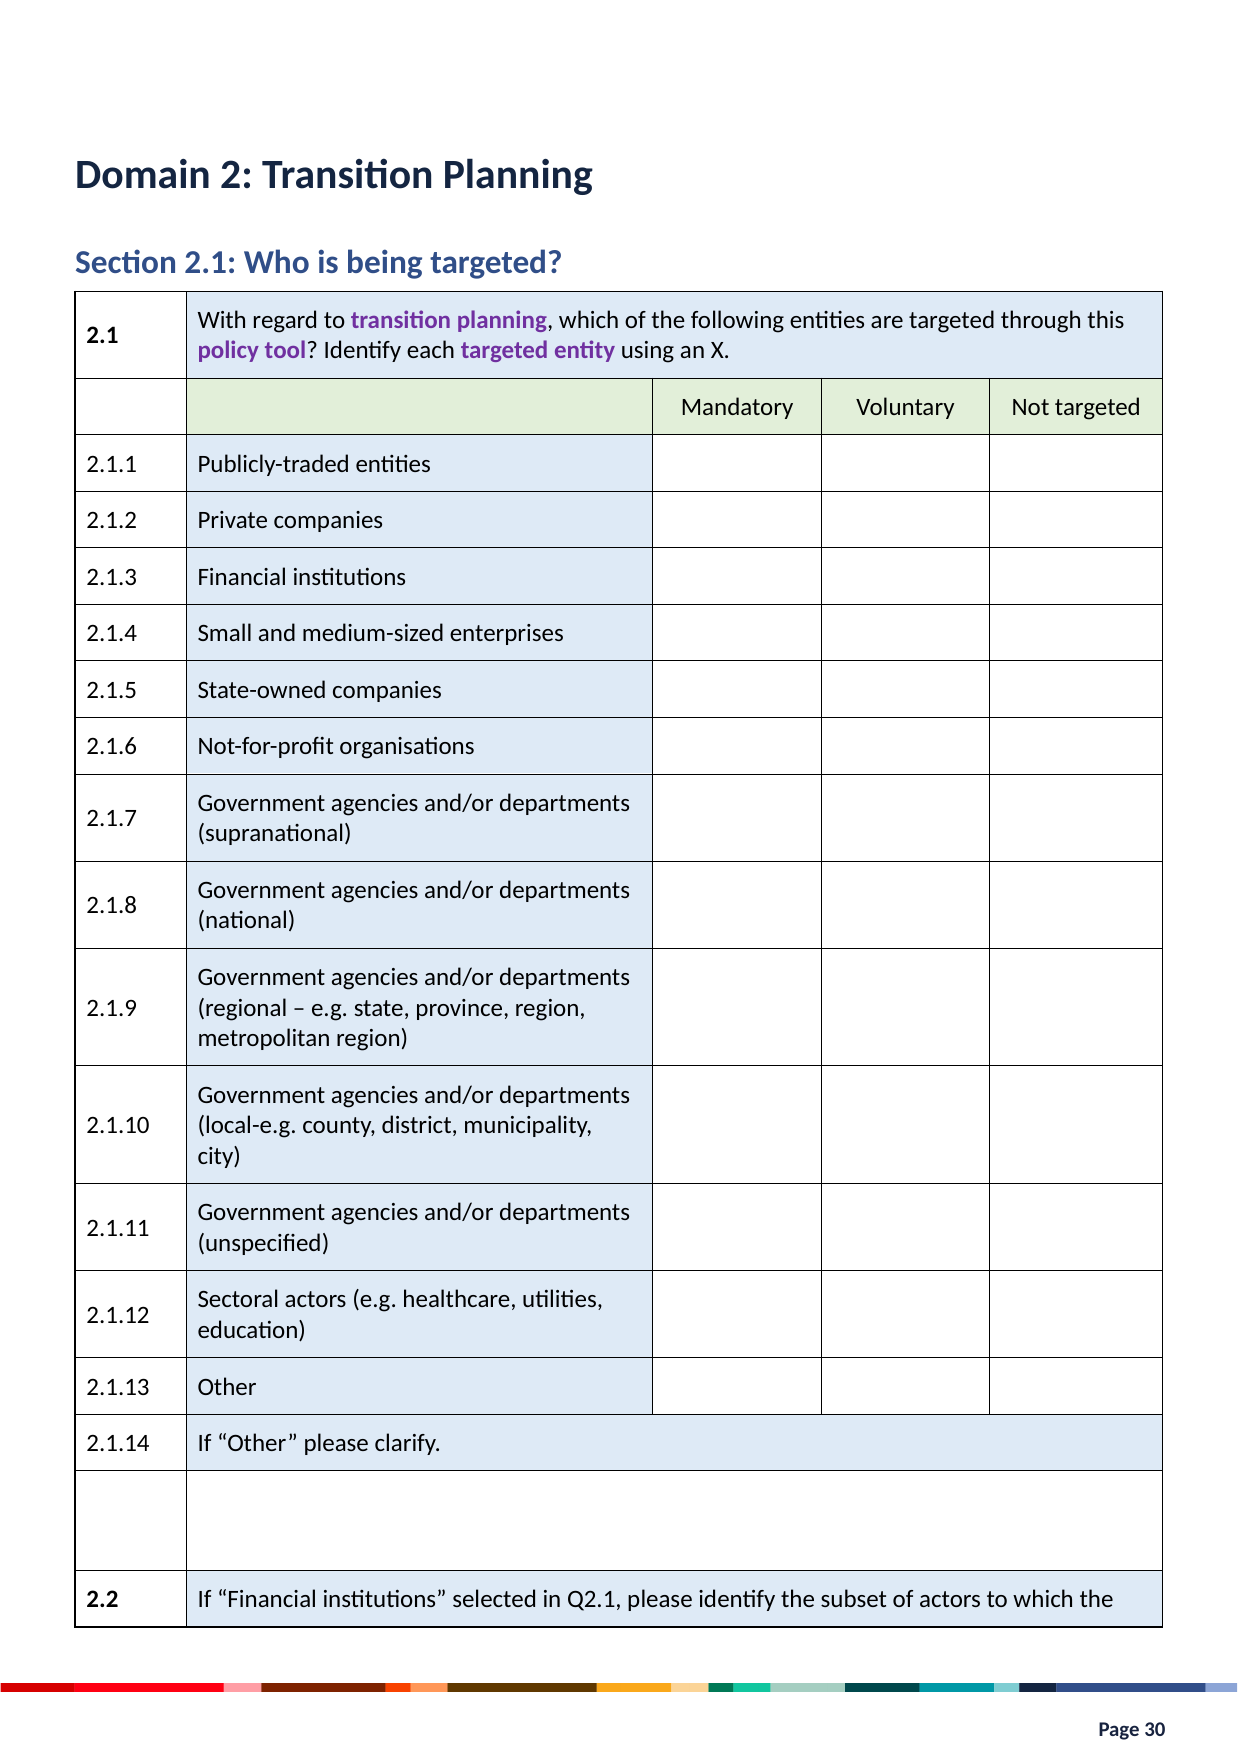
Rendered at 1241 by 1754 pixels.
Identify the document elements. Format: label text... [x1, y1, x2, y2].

table_cell [822, 605, 989, 660]
table_cell [990, 548, 1162, 604]
table_cell [653, 775, 821, 861]
table_cell Private companies [187, 492, 652, 547]
subtitle Section 2.1: Who is being targeted? [75, 241, 1165, 282]
table_cell [822, 1066, 989, 1183]
table_cell 2.1.4 [76, 605, 186, 660]
table_cell [653, 492, 821, 547]
table_cell [653, 949, 821, 1065]
table_cell [76, 379, 186, 434]
table_cell Government agencies and/or departments (unspecified) [187, 1184, 652, 1270]
table_cell [822, 548, 989, 604]
table_cell Small and medium-sized enterprises [187, 605, 652, 660]
table_cell 2.1.11 [76, 1184, 186, 1270]
table_cell [822, 1184, 989, 1270]
table_cell Sectoral actors (e.g. healthcare, utilities, education) [187, 1271, 652, 1357]
table_cell [653, 1271, 821, 1357]
table_cell [822, 492, 989, 547]
table_cell [990, 775, 1162, 861]
table_header With regard to transition planning, which of the following entities are targeted through this policy tool? Identify each targeted entity using an X. [187, 292, 1162, 378]
table_cell [990, 1066, 1162, 1183]
table_cell [653, 1358, 821, 1414]
table_cell [822, 435, 989, 491]
table_cell 2.1.8 [76, 862, 186, 948]
table_cell [990, 605, 1162, 660]
table_cell Government agencies and/or departments (supranational) [187, 775, 652, 861]
table_cell 2.1.9 [76, 949, 186, 1065]
table_cell [76, 1471, 186, 1570]
table_cell 2.1.5 [76, 661, 186, 717]
table_cell [990, 492, 1162, 547]
table_cell 2.1.2 [76, 492, 186, 547]
table_cell [187, 1471, 1162, 1570]
table_cell Financial institutions [187, 548, 652, 604]
table_cell Publicly-traded entities [187, 435, 652, 491]
table_cell [822, 862, 989, 948]
table_cell State-owned companies [187, 661, 652, 717]
subtitle Domain 2: Transition Planning [75, 148, 1165, 199]
table_cell 2.1.12 [76, 1271, 186, 1357]
table_cell [990, 661, 1162, 717]
table_cell 2.1.6 [76, 718, 186, 773]
table_cell [653, 548, 821, 604]
table_cell 2.1.1 [76, 435, 186, 491]
table_cell Voluntary [822, 379, 989, 434]
table_header 2.1 [76, 292, 186, 378]
table_cell [653, 435, 821, 491]
table_cell [187, 379, 652, 434]
table_cell [990, 1271, 1162, 1357]
table_cell If “Other” please clarify. [187, 1415, 1162, 1470]
table_cell 2.1.14 [76, 1415, 186, 1470]
table_cell [822, 949, 989, 1065]
table_cell [990, 949, 1162, 1065]
table_cell 2.1.13 [76, 1358, 186, 1414]
table_cell Not-for-profit organisations [187, 718, 652, 773]
table_cell Government agencies and/or departments (national) [187, 862, 652, 948]
table_cell Mandatory [653, 379, 821, 434]
table_cell 2.2 [76, 1571, 186, 1626]
table_cell [653, 1184, 821, 1270]
table_cell Government agencies and/or departments (local-e.g. county, district, municipality, city) [187, 1066, 652, 1183]
table_cell Not targeted [990, 379, 1162, 434]
table_cell [822, 1358, 989, 1414]
table_cell [822, 1271, 989, 1357]
table_cell Other [187, 1358, 652, 1414]
table_cell [822, 775, 989, 861]
picture [0, 1683, 1236, 1692]
table_cell 2.1.10 [76, 1066, 186, 1183]
table_cell 2.1.7 [76, 775, 186, 861]
table_cell [653, 605, 821, 660]
table_cell [822, 718, 989, 773]
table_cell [187, 1571, 1162, 1626]
table_cell Government agencies and/or departments (regional – e.g. state, province, region, metropolitan region) [187, 949, 652, 1065]
table_cell [653, 862, 821, 948]
table_cell [990, 1358, 1162, 1414]
table_cell [990, 1184, 1162, 1270]
table_cell [990, 862, 1162, 948]
table_cell 2.1.3 [76, 548, 186, 604]
table_cell [990, 435, 1162, 491]
table_cell [822, 661, 989, 717]
table_cell [990, 718, 1162, 773]
table_cell [653, 661, 821, 717]
table_cell [653, 718, 821, 773]
table_cell [653, 1066, 821, 1183]
